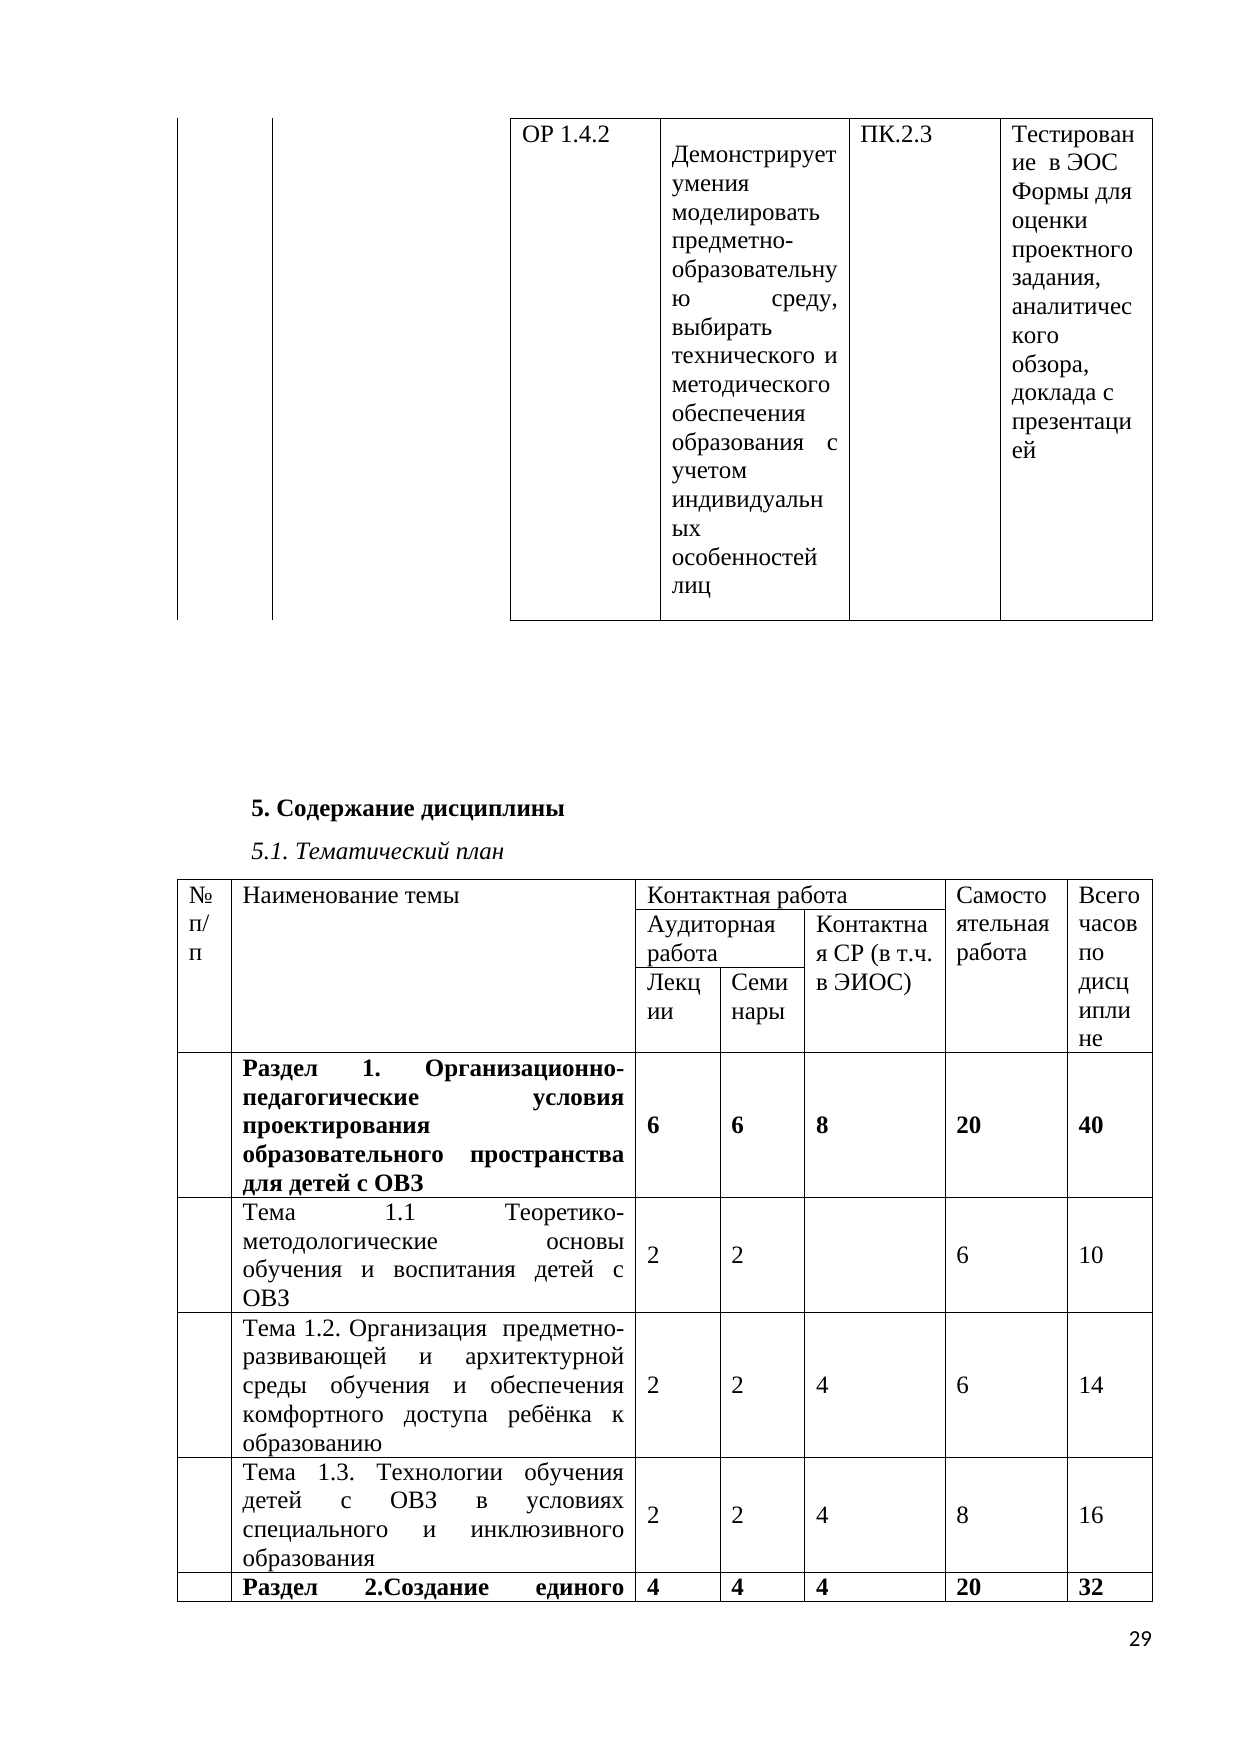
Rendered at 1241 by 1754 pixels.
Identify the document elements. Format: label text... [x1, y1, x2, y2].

table_header Самостоятельная работа [946, 880, 1067, 1052]
table_cell 16 [1068, 1458, 1152, 1572]
table_cell 2 [721, 1198, 804, 1312]
table_cell [178, 1458, 231, 1572]
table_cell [232, 1573, 635, 1601]
table_cell 10 [1068, 1198, 1152, 1312]
table_cell 6 [946, 1198, 1067, 1312]
table_cell Семинары [721, 968, 804, 1052]
table_cell 2 [636, 1313, 720, 1456]
table_cell ПК.2.3 [850, 119, 1000, 620]
table_header № п/п [178, 880, 231, 1052]
table_cell 4 [721, 1573, 804, 1601]
table_cell 2 [636, 1458, 720, 1572]
table_cell Лекции [636, 968, 720, 1052]
table_cell 2 [721, 1458, 804, 1572]
table_cell 4 [805, 1573, 945, 1601]
table_cell Тема 1.1 Теоретико-методологические основы обучения и воспитания детей с ОВЗ [232, 1198, 635, 1312]
table_cell ОР 1.4.2 [511, 119, 660, 620]
text 5. Содержание дисциплины [177, 793, 1152, 822]
table_cell 4 [805, 1458, 945, 1572]
table_cell [178, 1573, 231, 1601]
table_cell [805, 1198, 945, 1312]
table_cell 6 [946, 1313, 1067, 1456]
table_cell 20 [946, 1053, 1067, 1197]
table_cell 4 [805, 1313, 945, 1456]
table_cell [178, 1313, 231, 1456]
table_cell 6 [721, 1053, 804, 1197]
table_cell 32 [1068, 1573, 1152, 1601]
text 5.1. Тематический план [177, 836, 1152, 865]
table_header Наименование темы [232, 880, 635, 1052]
table_cell 8 [805, 1053, 945, 1197]
table_cell Контактная СР (в т.ч. в ЭИОС) [805, 910, 945, 1052]
table_cell 8 [946, 1458, 1067, 1572]
table_cell 2 [721, 1313, 804, 1456]
table_cell Тема 1.3. Технологии обучения детей с ОВЗ в условиях специального и инклюзивного образования [232, 1458, 635, 1572]
table_header Всего часов по дисциплине [1068, 880, 1152, 1052]
table_cell 2 [636, 1198, 720, 1312]
table_header Контактная работа [636, 880, 945, 908]
table_cell 40 [1068, 1053, 1152, 1197]
table_cell 14 [1068, 1313, 1152, 1456]
table_cell 4 [636, 1573, 720, 1601]
table_cell [178, 1053, 231, 1197]
table_cell 6 [636, 1053, 720, 1197]
table_cell Аудиторная работа [636, 910, 804, 967]
table_cell Демонстрирует умения моделировать предметно-образовательную среду, выбирать технического и методического обеспечения образования с учетом индивидуальных особенностей лиц [661, 119, 849, 620]
table_cell Тема 1.2. Организация предметно-развивающей и архитектурной среды обучения и обеспечения комфортного доступа ребёнка к образованию [232, 1313, 635, 1456]
table_cell 20 [946, 1573, 1067, 1601]
table_cell Раздел 1. Организационно-педагогические условия проектирования образовательного пространства для детей с ОВЗ [232, 1053, 635, 1197]
table_cell Тестирование в ЭОС Формы для оценки проектного задания, аналитического обзора, доклада с презентацией [1001, 119, 1152, 620]
table_cell [178, 1198, 231, 1312]
